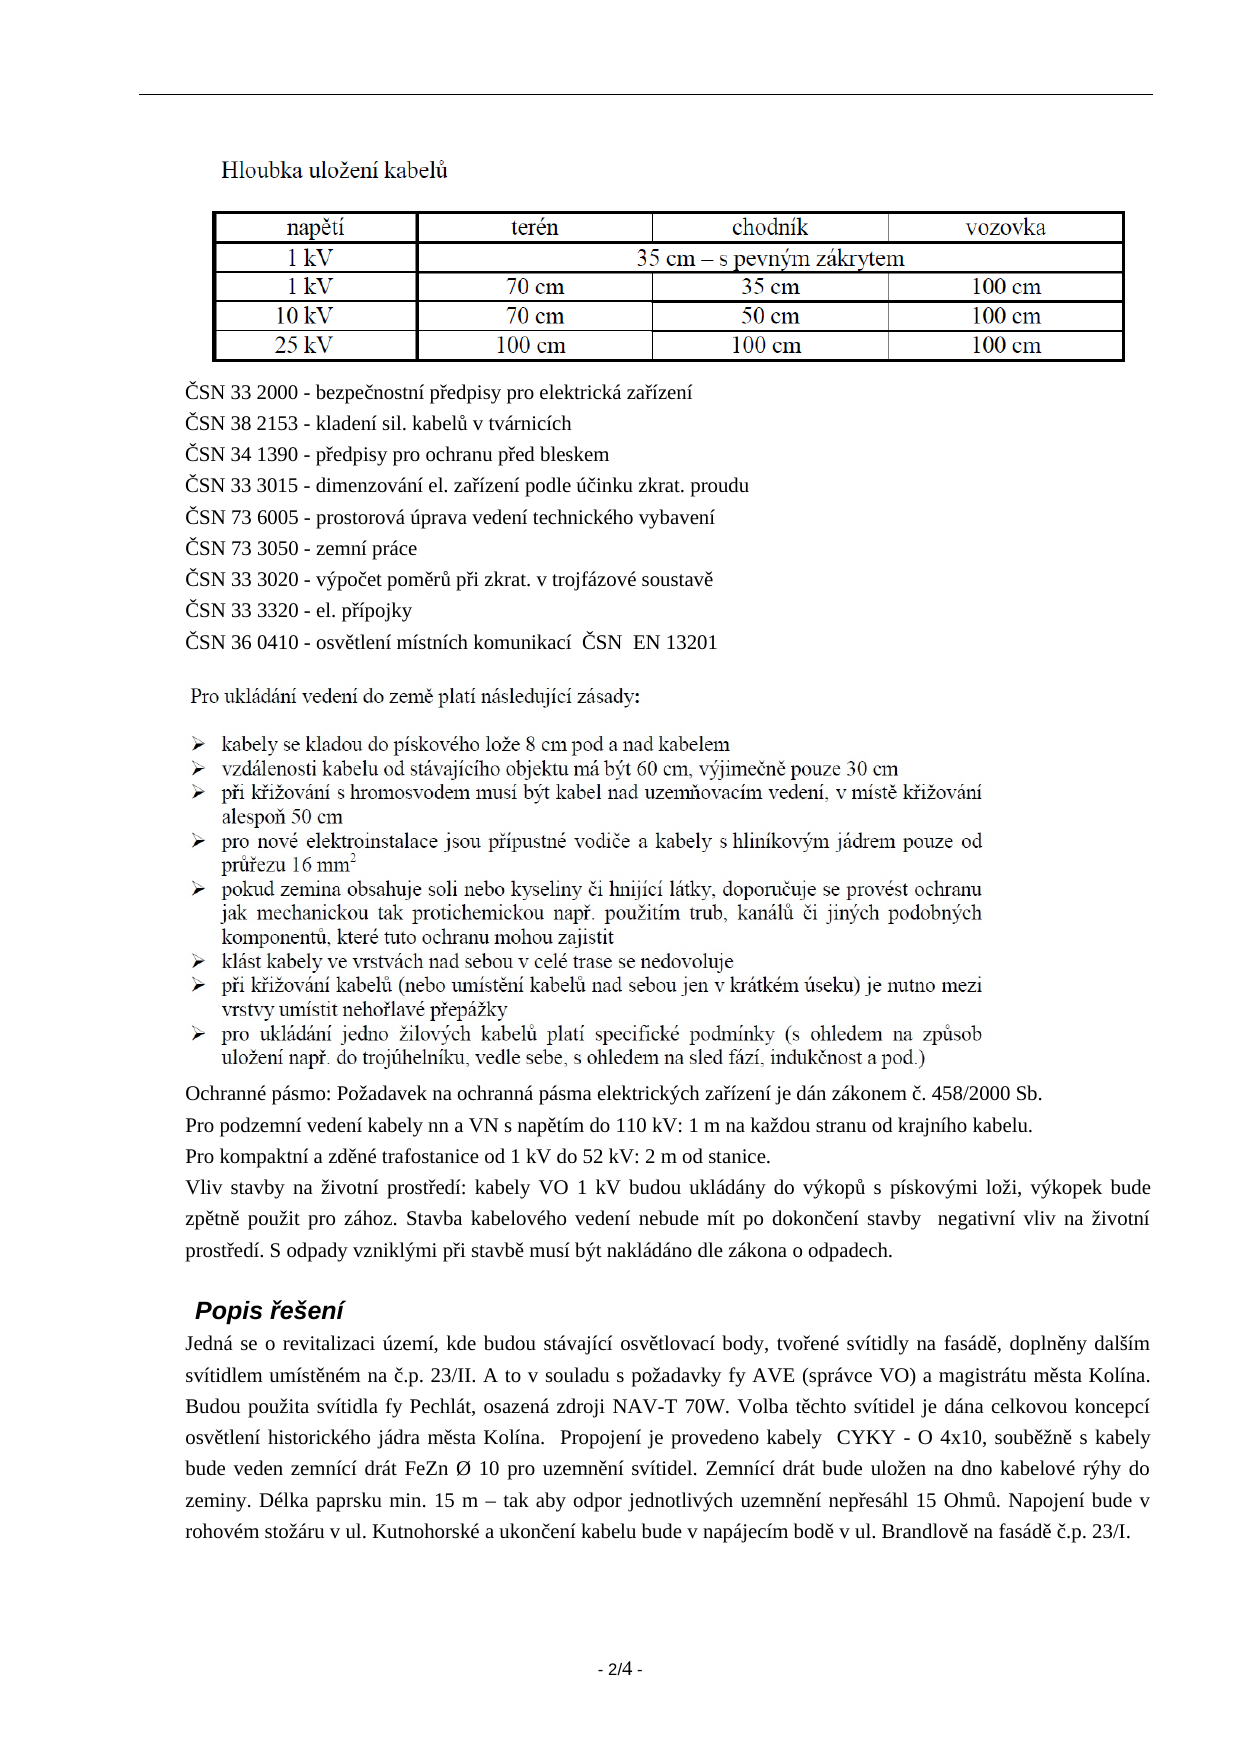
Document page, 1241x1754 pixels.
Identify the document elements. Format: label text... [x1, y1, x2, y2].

text ČSN 38 2153 - kladení sil. kabelů v tvárnicích [185, 405, 1152, 437]
text ČSN 34 1390 - předpisy pro ochranu před bleskem [185, 437, 1152, 468]
text ČSN 33 3020 - výpočet poměrů při zkrat. v trojfázové soustavě [185, 562, 1152, 593]
text Pro podzemní vedení kabely nn a VN s napětím do 110 kV: 1 m na každou stranu od krajního kabelu. [185, 1107, 1152, 1138]
text ČSN 73 6005 - prostorová úprava vedení technického vybavení [185, 499, 1152, 530]
subtitle Popis řešení [195, 1294, 1152, 1326]
text Pro kompaktní a zděné trafostanice od 1 kV do 52 kV: 2 m od stanice. [185, 1138, 1152, 1169]
text ČSN 36 0410 - osvětlení místních komunikací ČSN EN 13201 [185, 624, 1152, 655]
text ČSN 33 3015 - dimenzování el. zařízení podle účinku zkrat. proudu [185, 468, 1152, 499]
text Ochranné pásmo: Požadavek na ochranná pásma elektrických zařízení je dán zákonem č. 458/2000 Sb. [185, 1076, 1152, 1107]
text Vliv stavby na životní prostředí: kabely VO 1 kV budou ukládány do výkopů s pískovými loži, výkopek bude zpětně použit pro zához. Stavba kabelového vedení nebude mít po dokončení stavby negativní vliv na životní prostředí. S odpady vzniklými při stavbě musí být nakládáno dle zákona o odpadech. [185, 1169, 1152, 1263]
picture [198, 149, 1143, 374]
text ČSN 73 3050 - zemní práce [185, 530, 1152, 562]
text Jedná se o revitalizaci území, kde budou stávající osvětlovací body, tvořené svítidly na fasádě, doplněny dalším svítidlem umístěném na č.p. 23/II. A to v souladu s požadavky fy AVE (správce VO) a magistrátu města Kolína. Budou použita svítidla fy Pechlát, osazená zdroji NAV-T 70W. Volba těchto svítidel je dána celkovou koncepcí osvětlení historického jádra města Kolína. Propojení je provedeno kabely CYKY - O 4x10, souběžně s kabely bude veden zemnící drát FeZn Ø 10 pro uzemnění svítidel. Zemnící drát bude uložen na dno kabelové rýhy do zeminy. Délka paprsku min. 15 m – tak aby odpor jednotlivých uzemnění nepřesáhl 15 Ohmů. Napojení bude v rohovém stožáru v ul. Kutnohorské a ukončení kabelu bude v napájecím bodě v ul. Brandlově na fasádě č.p. 23/I. [185, 1326, 1152, 1544]
picture [185, 679, 1006, 1076]
text ČSN 33 3320 - el. přípojky [185, 593, 1152, 624]
